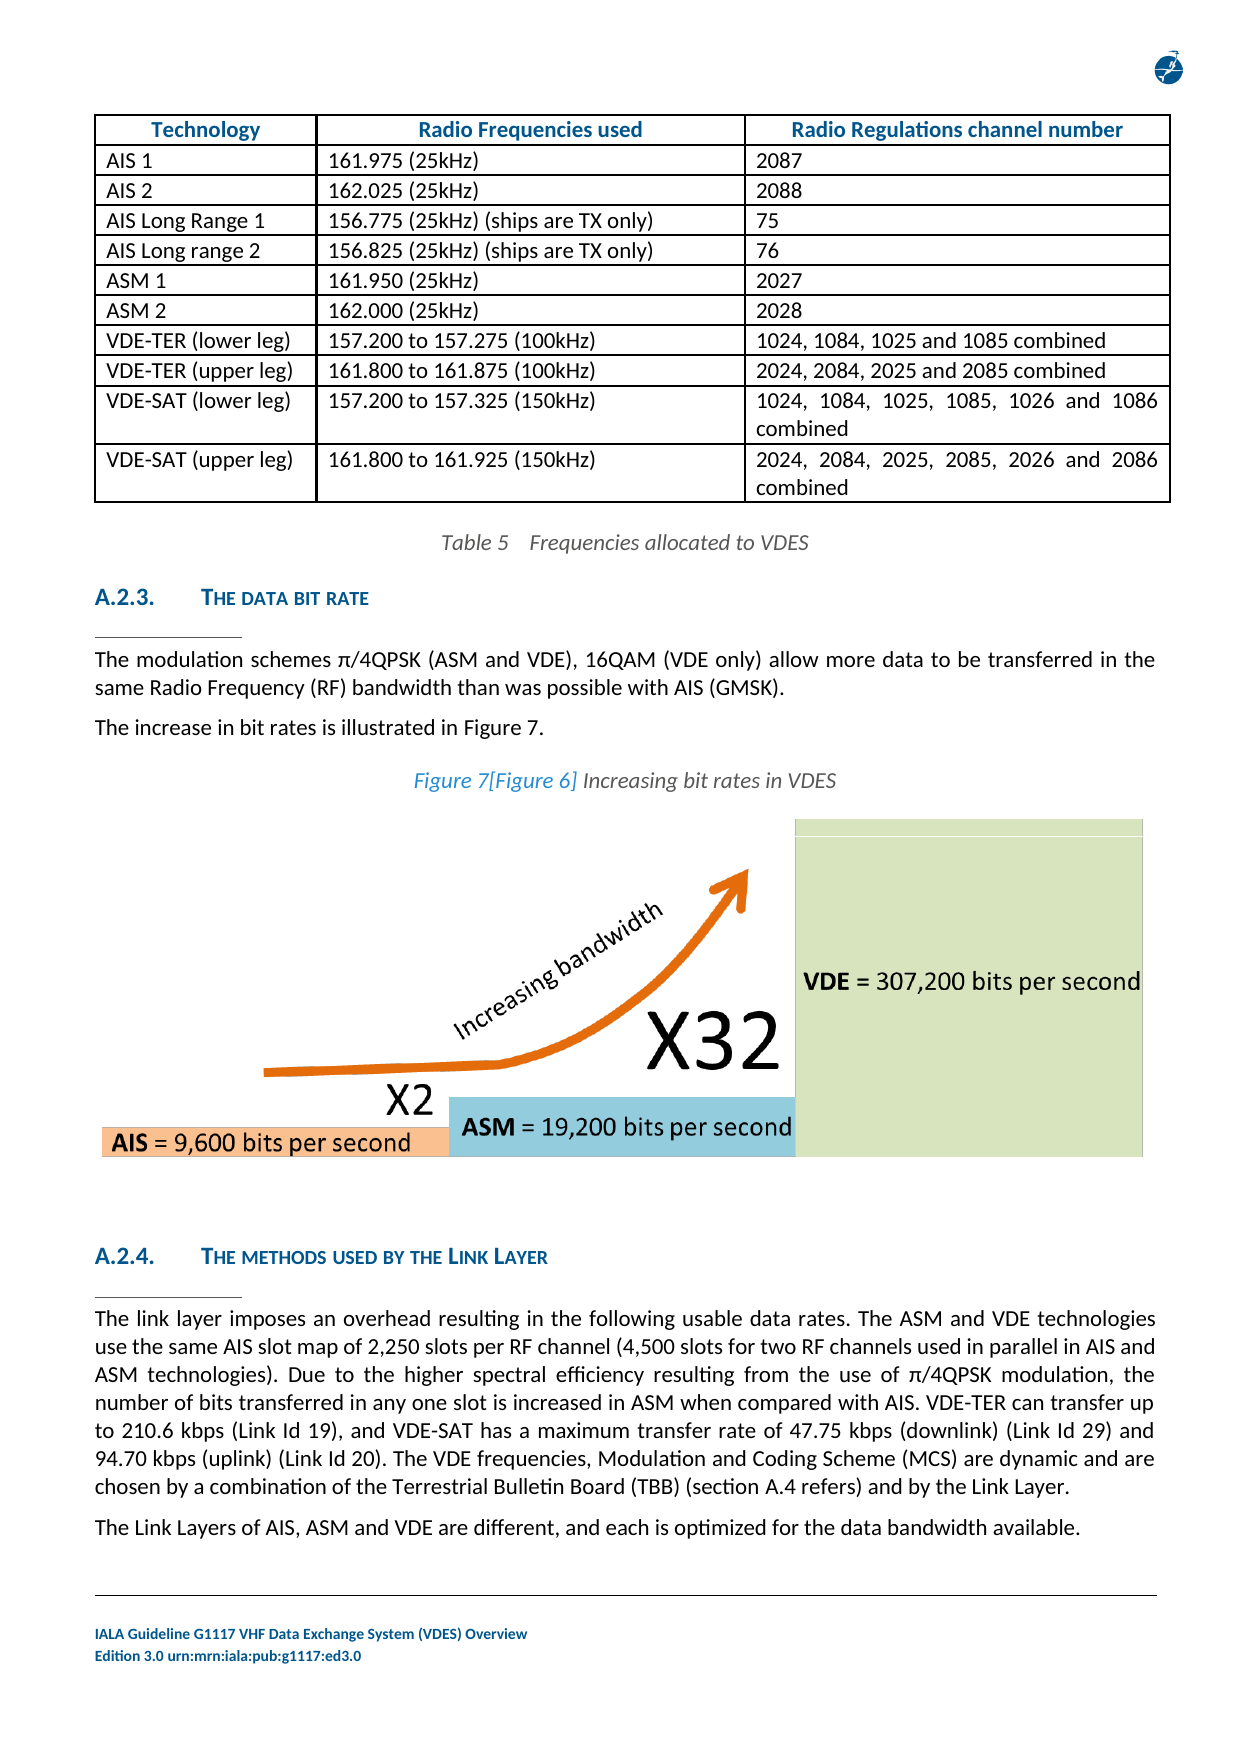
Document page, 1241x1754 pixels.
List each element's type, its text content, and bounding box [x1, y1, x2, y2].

table_cell 1024, 1084, 1025 and 1085 combined [746, 326, 1169, 354]
text Increasing bit rates in VDES [94, 766, 1157, 794]
table_cell AIS Long range 2 [96, 236, 315, 264]
table_cell 75 [746, 206, 1169, 234]
table_cell ASM 2 [96, 296, 315, 324]
table_cell ASM 1 [96, 266, 315, 294]
table_cell VDE-TER (upper leg) [96, 356, 315, 384]
table_cell 162.025 (25kHz) [318, 176, 744, 204]
table_cell 161.800 to 161.875 (100kHz) [318, 356, 744, 384]
table_cell 2027 [746, 266, 1169, 294]
text The data bit rate [94, 581, 1157, 611]
text Frequencies allocated to VDES [94, 528, 1157, 556]
table_cell 156.825 (25kHz) (ships are TX only) [318, 236, 744, 264]
table_header Radio Frequencies used [318, 116, 744, 144]
table_cell AIS 2 [96, 176, 315, 204]
picture [94, 819, 1158, 1175]
table_cell 161.950 (25kHz) [318, 266, 744, 294]
table_cell 161.800 to 161.925 (150kHz) [318, 445, 744, 501]
table_cell 2024, 2084, 2025, 2085, 2026 and 2086 combined [746, 445, 1169, 501]
table_cell VDE-SAT (lower leg) [96, 387, 315, 443]
table_header Radio Regulations channel number [746, 116, 1169, 144]
table_cell 162.000 (25kHz) [318, 296, 744, 324]
table_cell VDE-TER (lower leg) [96, 326, 315, 354]
table_cell VDE-SAT (upper leg) [96, 445, 315, 501]
table_cell 157.200 to 157.275 (100kHz) [318, 326, 744, 354]
text The modulation schemes π/4QPSK (ASM and VDE), 16QAM (VDE only) allow more data to be transferred in the same Radio Frequency (RF) bandwidth than was possible with AIS (GMSK). [94, 645, 1157, 701]
table_cell AIS 1 [96, 146, 315, 174]
text The Link Layers of AIS, ASM and VDE are different, and each is optimized for the data bandwidth available. [94, 1513, 1157, 1541]
table_cell 2028 [746, 296, 1169, 324]
text The increase in bit rates is illustrated in Figure 7. [94, 713, 1157, 741]
table_header Technology [96, 116, 315, 144]
table_cell 76 [746, 236, 1169, 264]
table_cell 2087 [746, 146, 1169, 174]
text The link layer imposes an overhead resulting in the following usable data rates. The ASM and VDE technologies use the same AIS slot map of 2,250 slots per RF channel (4,500 slots for two RF channels used in parallel in AIS and ASM technologies). Due to the higher spectral efficiency resulting from the use of π/4QPSK modulation, the number of bits transferred in any one slot is increased in ASM when compared with AIS. VDE-TER can transfer up to 210.6 kbps (Link Id 19), and VDE-SAT has a maximum transfer rate of 47.75 kbps (downlink) (Link Id 29) and 94.70 kbps (uplink) (Link Id 20). The VDE frequencies, Modulation and Coding Scheme (MCS) are dynamic and are chosen by a combination of the Terrestrial Bulletin Board (TBB) (section A.4 refers) and by the Link Layer. [94, 1304, 1157, 1500]
table_cell 157.200 to 157.325 (150kHz) [318, 387, 744, 443]
table_cell 156.775 (25kHz) (ships are TX only) [318, 206, 744, 234]
table_cell AIS Long Range 1 [96, 206, 315, 234]
picture [1123, 0, 1241, 119]
text The methods used by the Link Layer [94, 1240, 1157, 1271]
table_cell 2088 [746, 176, 1169, 204]
table_cell 1024, 1084, 1025, 1085, 1026 and 1086 combined [746, 387, 1169, 443]
table_cell 2024, 2084, 2025 and 2085 combined [746, 356, 1169, 384]
table_cell 161.975 (25kHz) [318, 146, 744, 174]
